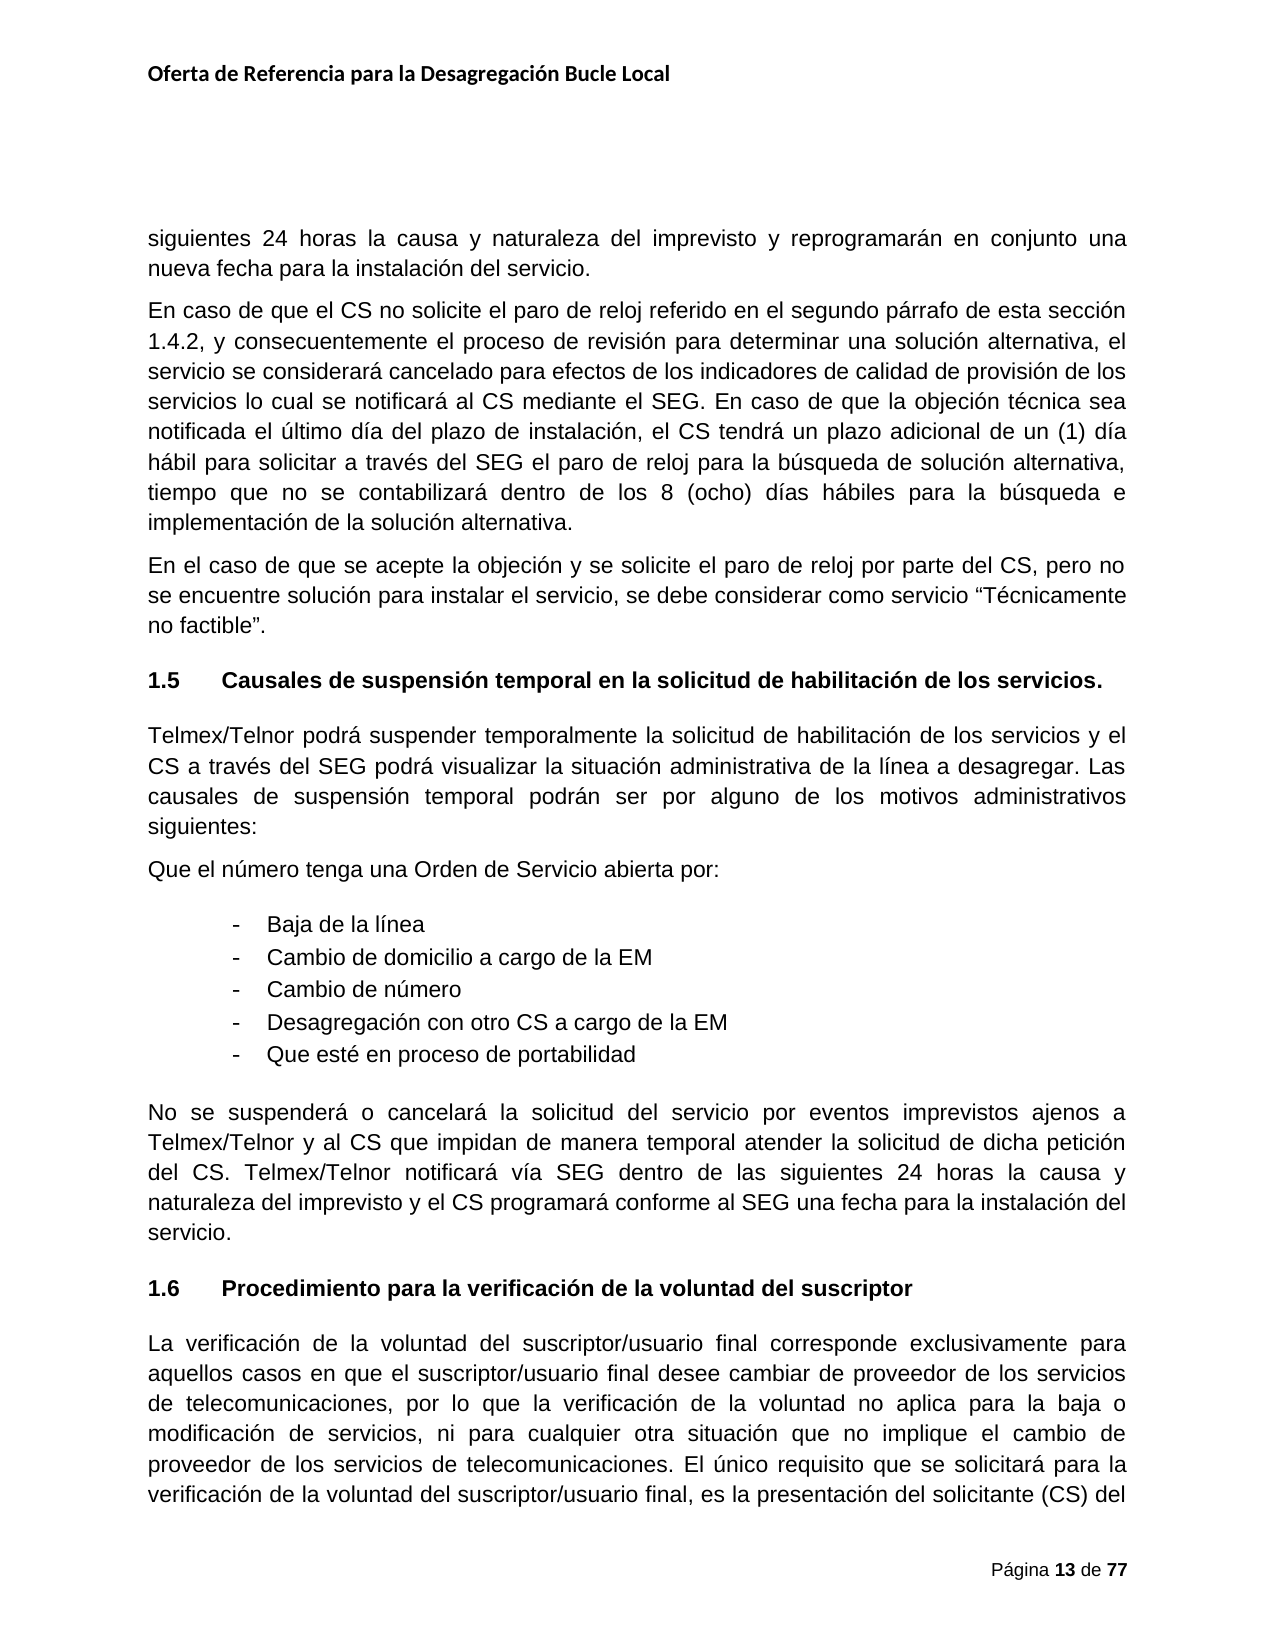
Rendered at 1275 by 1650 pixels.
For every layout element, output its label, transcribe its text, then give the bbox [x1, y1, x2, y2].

list Baja de la línea [229, 911, 1127, 939]
list Que esté en proceso de portabilidad [229, 1041, 1127, 1069]
list Desagregación con otro CS a cargo de la EM [229, 1008, 1127, 1037]
list Causales de suspensión temporal en la solicitud de habilitación de los servicios. [148, 667, 1127, 693]
list Cambio de número [229, 976, 1127, 1004]
text En caso de que el CS no solicite el paro de reloj referido en el segundo párrafo de esta sección 1.4.2, y consecuentemente el proceso de revisión para determinar una solución alternativa, el servicio se considerará cancelado para efectos de los indicadores de calidad de provisión de los servicios lo cual se notificará al CS mediante el SEG. En caso de que la objeción técnica sea notificada el último día del plazo de instalación, el CS tendrá un plazo adicional de un (1) día hábil para solicitar a través del SEG el paro de reloj para la búsqueda de solución alternativa, tiempo que no se contabilizará dentro de los 8 (ocho) días hábiles para la búsqueda e implementación de la solución alternativa. [148, 297, 1127, 535]
text Que el número tenga una Orden de Servicio abierta por: [148, 856, 1127, 882]
list Cambio de domicilio a cargo de la EM [229, 943, 1127, 972]
text En el caso de que se acepte la objeción y se solicite el paro de reloj por parte del CS, pero no se encuentre solución para instalar el servicio, se debe considerar como servicio “Técnicamente no factible”. [148, 552, 1127, 638]
text Telmex/Telnor podrá suspender temporalmente la solicitud de habilitación de los servicios y el CS a través del SEG podrá visualizar la situación administrativa de la línea a desagregar. Las causales de suspensión temporal podrán ser por alguno de los motivos administrativos siguientes: [148, 722, 1127, 839]
text No se suspenderá o cancelará la solicitud del servicio por eventos imprevistos ajenos a Telmex/Telnor y al CS que impidan de manera temporal atender la solicitud de dicha petición del CS. Telmex/Telnor notificará vía SEG dentro de las siguientes 24 horas la causa y naturaleza del imprevisto y el CS programará conforme al SEG una fecha para la instalación del servicio. [148, 1098, 1127, 1246]
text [148, 1330, 1127, 1507]
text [148, 224, 1127, 281]
list Procedimiento para la verificación de la voluntad del suscriptor [148, 1274, 1127, 1301]
